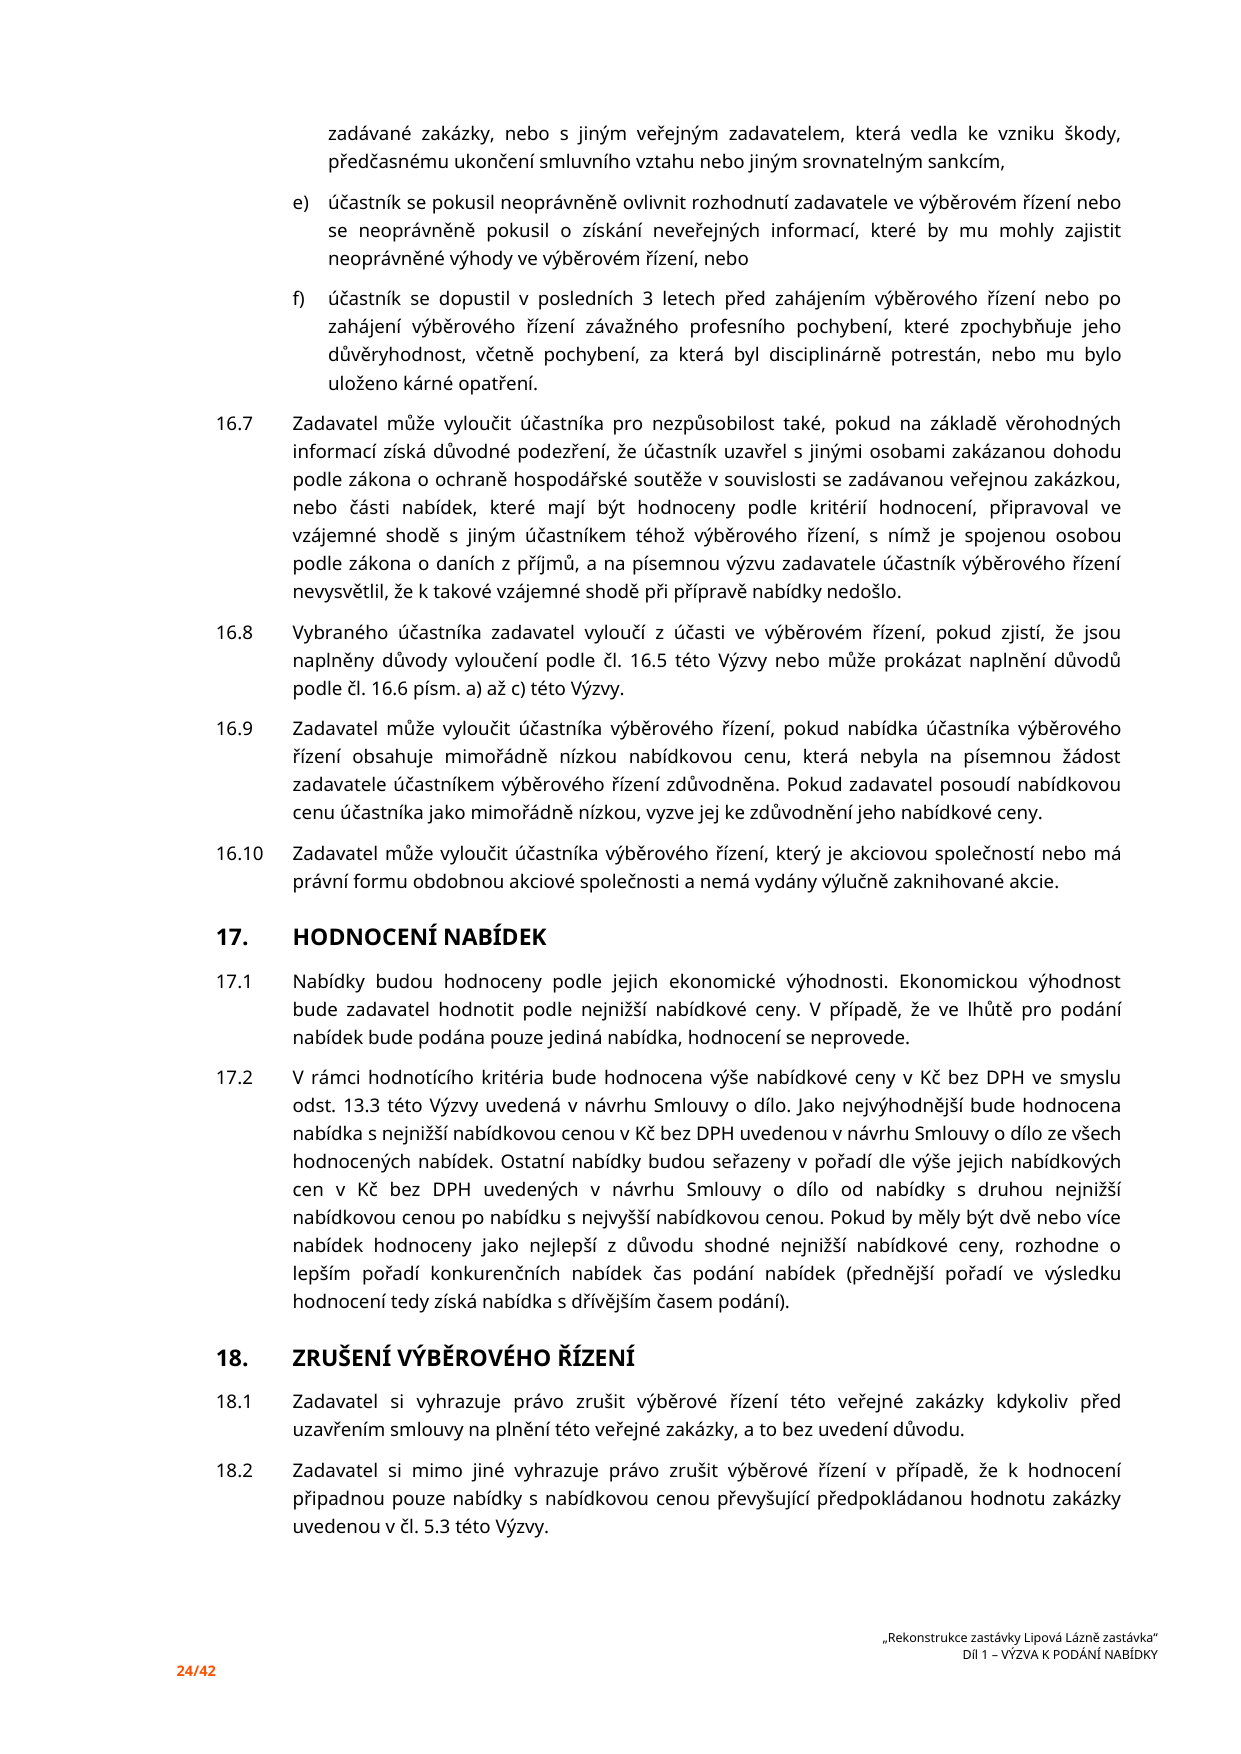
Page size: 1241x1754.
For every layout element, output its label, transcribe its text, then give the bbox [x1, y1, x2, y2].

text Vybraného účastníka zadavatel vyloučí z účasti ve výběrovém řízení, pokud zjistí, že jsou naplněny důvody vyloučení podle čl. 16.5 této Výzvy nebo může prokázat naplnění důvodů podle čl. 16.6 písm. a) až c) této Výzvy. [216, 619, 1122, 701]
text HODNOCENÍ NABÍDEK [216, 921, 1122, 952]
text Nabídky budou hodnoceny podle jejich ekonomické výhodnosti. Ekonomickou výhodnost bude zadavatel hodnotit podle nejnižší nabídkové ceny. V případě, že ve lhůtě pro podání nabídek bude podána pouze jediná nabídka, hodnocení se neprovede. [216, 968, 1122, 1049]
text Zadavatel si vyhrazuje právo zrušit výběrové řízení této veřejné zakázky kdykoliv před uzavřením smlouvy na plnění této veřejné zakázky, a to bez uvedení důvodu. [216, 1389, 1122, 1442]
text Zadavatel může vyloučit účastníka výběrového řízení, pokud nabídka účastníka výběrového řízení obsahuje mimořádně nízkou nabídkovou cenu, která nebyla na písemnou žádost zadavatele účastníkem výběrového řízení zdůvodněna. Pokud zadavatel posoudí nabídkovou cenu účastníka jako mimořádně nízkou, vyzve jej ke zdůvodnění jeho nabídkové ceny. [216, 716, 1122, 825]
text Zadavatel může vyloučit účastníka výběrového řízení, který je akciovou společností nebo má právní formu obdobnou akciové společnosti a nemá vydány výlučně zaknihované akcie. [216, 840, 1122, 894]
text V rámci hodnotícího kritéria bude hodnocena výše nabídkové ceny v Kč bez DPH ve smyslu odst. 13.3 této Výzvy uvedená v návrhu Smlouvy o dílo. Jako nejvýhodnější bude hodnocena nabídka s nejnižší nabídkovou cenou v Kč bez DPH uvedenou v návrhu Smlouvy o dílo ze všech hodnocených nabídek. Ostatní nabídky budou seřazeny v pořadí dle výše jejich nabídkových cen v Kč bez DPH uvedených v návrhu Smlouvy o dílo od nabídky s druhou nejnižší nabídkovou cenou po nabídku s nejvyšší nabídkovou cenou. Pokud by měly být dvě nebo více nabídek hodnoceny jako nejlepší z důvodu shodné nejnižší nabídkové ceny, rozhodne o lepším pořadí konkurenčních nabídek čas podání nabídek (přednější pořadí ve výsledku hodnocení tedy získá nabídka s dřívějším časem podání). [216, 1064, 1122, 1314]
text ZRUŠENÍ VÝBĚROVÉHO ŘÍZENÍ [216, 1342, 1122, 1373]
text Zadavatel si mimo jiné vyhrazuje právo zrušit výběrové řízení v případě, že k hodnocení připadnou pouze nabídky s nabídkovou cenou převyšující předpokládanou hodnotu zakázky uvedenou v čl. 5.3 této Výzvy. [216, 1457, 1122, 1539]
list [292, 121, 1122, 174]
text Zadavatel může vyloučit účastníka pro nezpůsobilost také, pokud na základě věrohodných informací získá důvodné podezření, že účastník uzavřel s jinými osobami zakázanou dohodu podle zákona o ochraně hospodářské soutěže v souvislosti se zadávanou veřejnou zakázkou, nebo části nabídek, které mají být hodnoceny podle kritérií hodnocení, připravoval ve vzájemné shodě s jiným účastníkem téhož výběrového řízení, s nímž je spojenou osobou podle zákona o daních z příjmů, a na písemnou výzvu zadavatele účastník výběrového řízení nevysvětlil, že k takové vzájemné shodě při přípravě nabídky nedošlo. [216, 410, 1122, 604]
list účastník se pokusil neoprávněně ovlivnit rozhodnutí zadavatele ve výběrovém řízení nebo se neoprávněně pokusil o získání neveřejných informací, které by mu mohly zajistit neoprávněné výhody ve výběrovém řízení, nebo [292, 189, 1122, 271]
list účastník se dopustil v posledních 3 letech před zahájením výběrového řízení nebo po zahájení výběrového řízení závažného profesního pochybení, které zpochybňuje jeho důvěryhodnost, včetně pochybení, za která byl disciplinárně potrestán, nebo mu bylo uloženo kárné opatření. [292, 286, 1122, 395]
